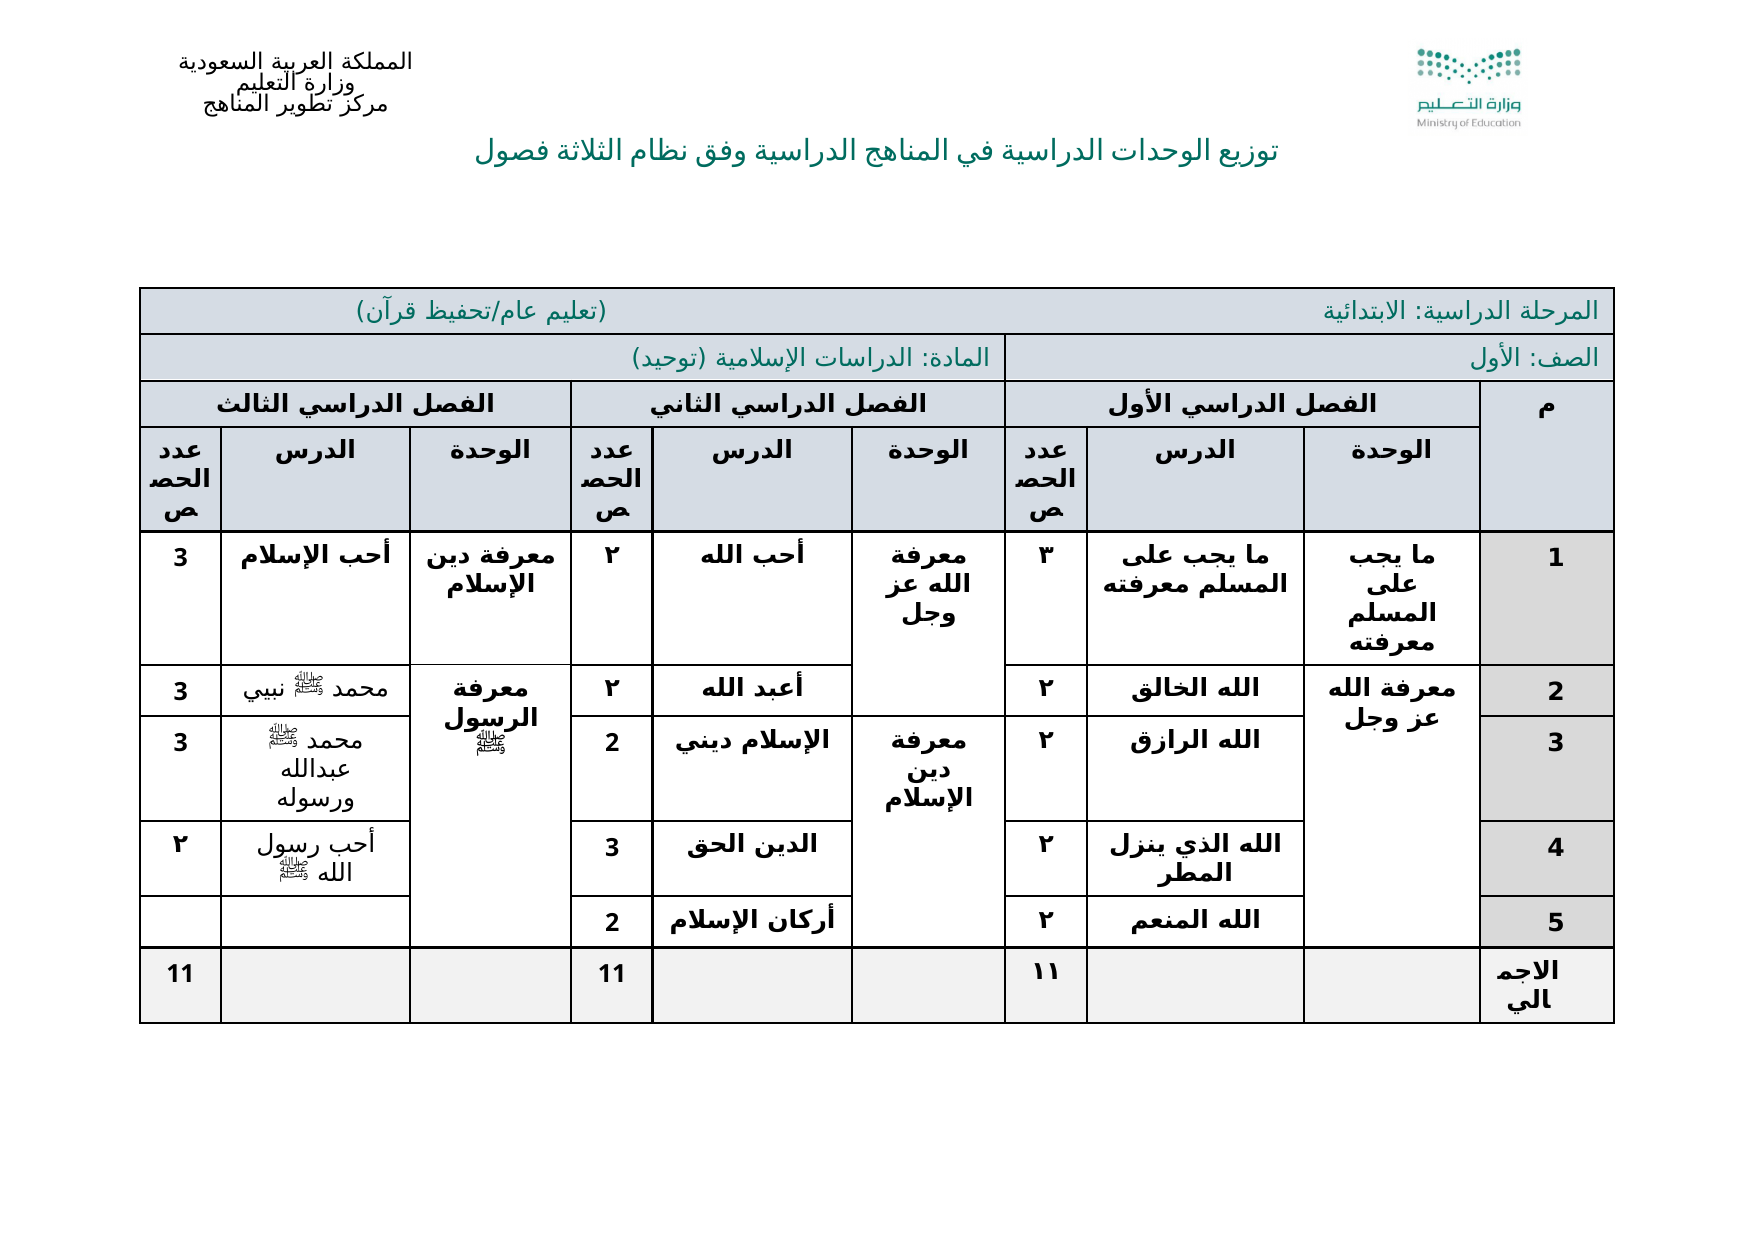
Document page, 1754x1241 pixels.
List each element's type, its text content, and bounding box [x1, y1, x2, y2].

table_cell [1088, 949, 1303, 1022]
table_cell معرفة الله عز وجل [1305, 666, 1479, 946]
table_cell [222, 897, 409, 946]
table_cell الدين الحق [654, 822, 851, 895]
table_cell ما يجب على المسلم معرفته [1088, 533, 1303, 664]
table_cell م [1481, 382, 1613, 530]
table_cell محمد ﷺ نبيي [222, 666, 409, 715]
table_cell الفصل الدراسي الأول [1006, 382, 1479, 426]
table_cell معرفة الله عز وجل [853, 533, 1004, 715]
table_cell [1305, 949, 1479, 1022]
table_cell أحب الله [654, 533, 851, 664]
table_cell 11 [141, 949, 220, 1022]
table_cell عدد الحصص [572, 428, 651, 530]
table_cell الله المنعم [1088, 897, 1303, 946]
table_cell معرفة دين الإسلام [853, 717, 1004, 946]
table_cell المادة: الدراسات الإسلامية (توحيد) [141, 335, 1004, 379]
table_cell 3 [141, 666, 220, 715]
table_cell الله الرازق [1088, 717, 1303, 820]
table_cell 3 [141, 533, 220, 664]
table_cell ٢ [572, 533, 651, 664]
table_cell [141, 897, 220, 946]
table_cell الله الخالق [1088, 666, 1303, 715]
table_cell ٢ [1006, 717, 1086, 820]
table_cell الاجمالي [1481, 949, 1613, 1022]
table_cell ٢ [1006, 897, 1086, 946]
table_cell محمد ﷺ عبدالله ورسوله [222, 717, 409, 820]
table_cell ٢ [1006, 822, 1086, 895]
table_cell عدد الحصص [141, 428, 220, 530]
table_cell عدد الحصص [1006, 428, 1086, 530]
table_cell معرفة الرسول ﷺ [411, 665, 570, 946]
table_cell أركان الإسلام [654, 897, 851, 946]
table_cell [1481, 666, 1613, 715]
table_cell الفصل الدراسي الثالث [141, 382, 570, 426]
table_cell الدرس [1088, 428, 1303, 530]
table_cell ١١ [1006, 949, 1086, 1022]
table_cell 2 [572, 717, 651, 820]
table_cell الوحدة [1305, 428, 1479, 530]
table_cell الوحدة [853, 428, 1004, 530]
table_cell ٢ [572, 666, 651, 715]
table_cell [1481, 533, 1613, 664]
table_cell الدرس [654, 428, 851, 530]
table_cell الفصل الدراسي الثاني [572, 382, 1004, 426]
table_cell 3 [572, 822, 651, 895]
table_cell [1481, 822, 1613, 895]
table_cell معرفة دين الإسلام [411, 533, 570, 664]
table_cell [853, 949, 1004, 1022]
table_cell [411, 949, 570, 1022]
table_cell الإسلام ديني [654, 717, 851, 820]
table_cell [1481, 897, 1613, 946]
table_cell 2 [572, 897, 651, 946]
table_cell ٢ [141, 822, 220, 895]
table_cell [1481, 717, 1613, 820]
table_cell الله الذي ينزل المطر [1088, 822, 1303, 895]
table_cell 3 [141, 717, 220, 820]
table_header المرحلة الدراسية: الابتدائية (تعليم عام/تحفيظ قرآن) [141, 289, 1613, 333]
table_cell ما يجب على المسلم معرفته [1305, 533, 1479, 664]
table_cell الوحدة [411, 428, 570, 530]
table_cell [654, 949, 851, 1022]
table_cell ٢ [1006, 666, 1086, 715]
table_cell الدرس [222, 428, 409, 530]
table_cell [222, 949, 409, 1022]
table_cell 11 [572, 949, 651, 1022]
table_cell أحب رسول الله ﷺ [222, 822, 409, 895]
table_cell أحب الإسلام [222, 533, 409, 664]
table_cell أعبد الله [654, 666, 851, 715]
table_cell ٣ [1006, 533, 1086, 664]
table_cell الصف: الأول [1006, 335, 1613, 379]
picture [1407, 38, 1528, 136]
